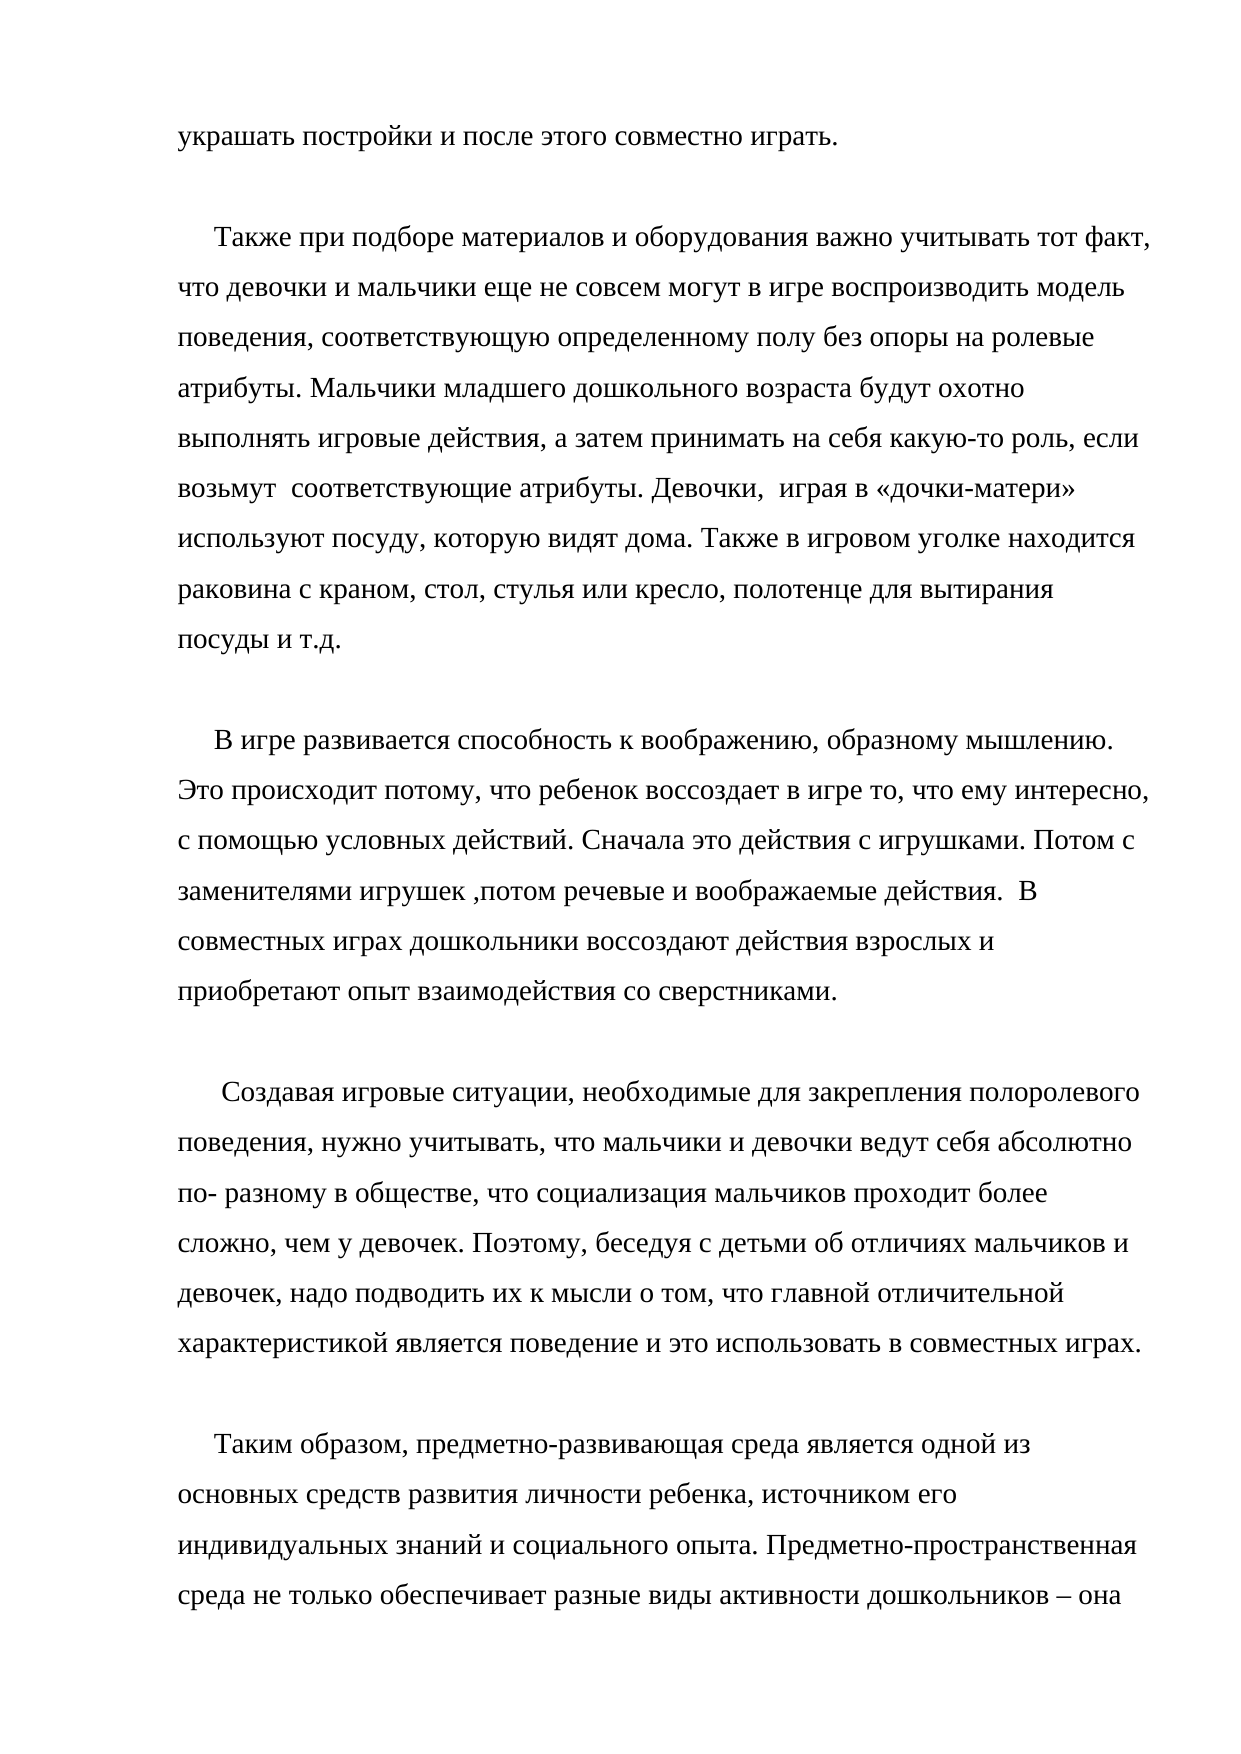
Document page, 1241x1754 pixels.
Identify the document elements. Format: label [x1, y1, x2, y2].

text [177, 118, 1152, 1611]
